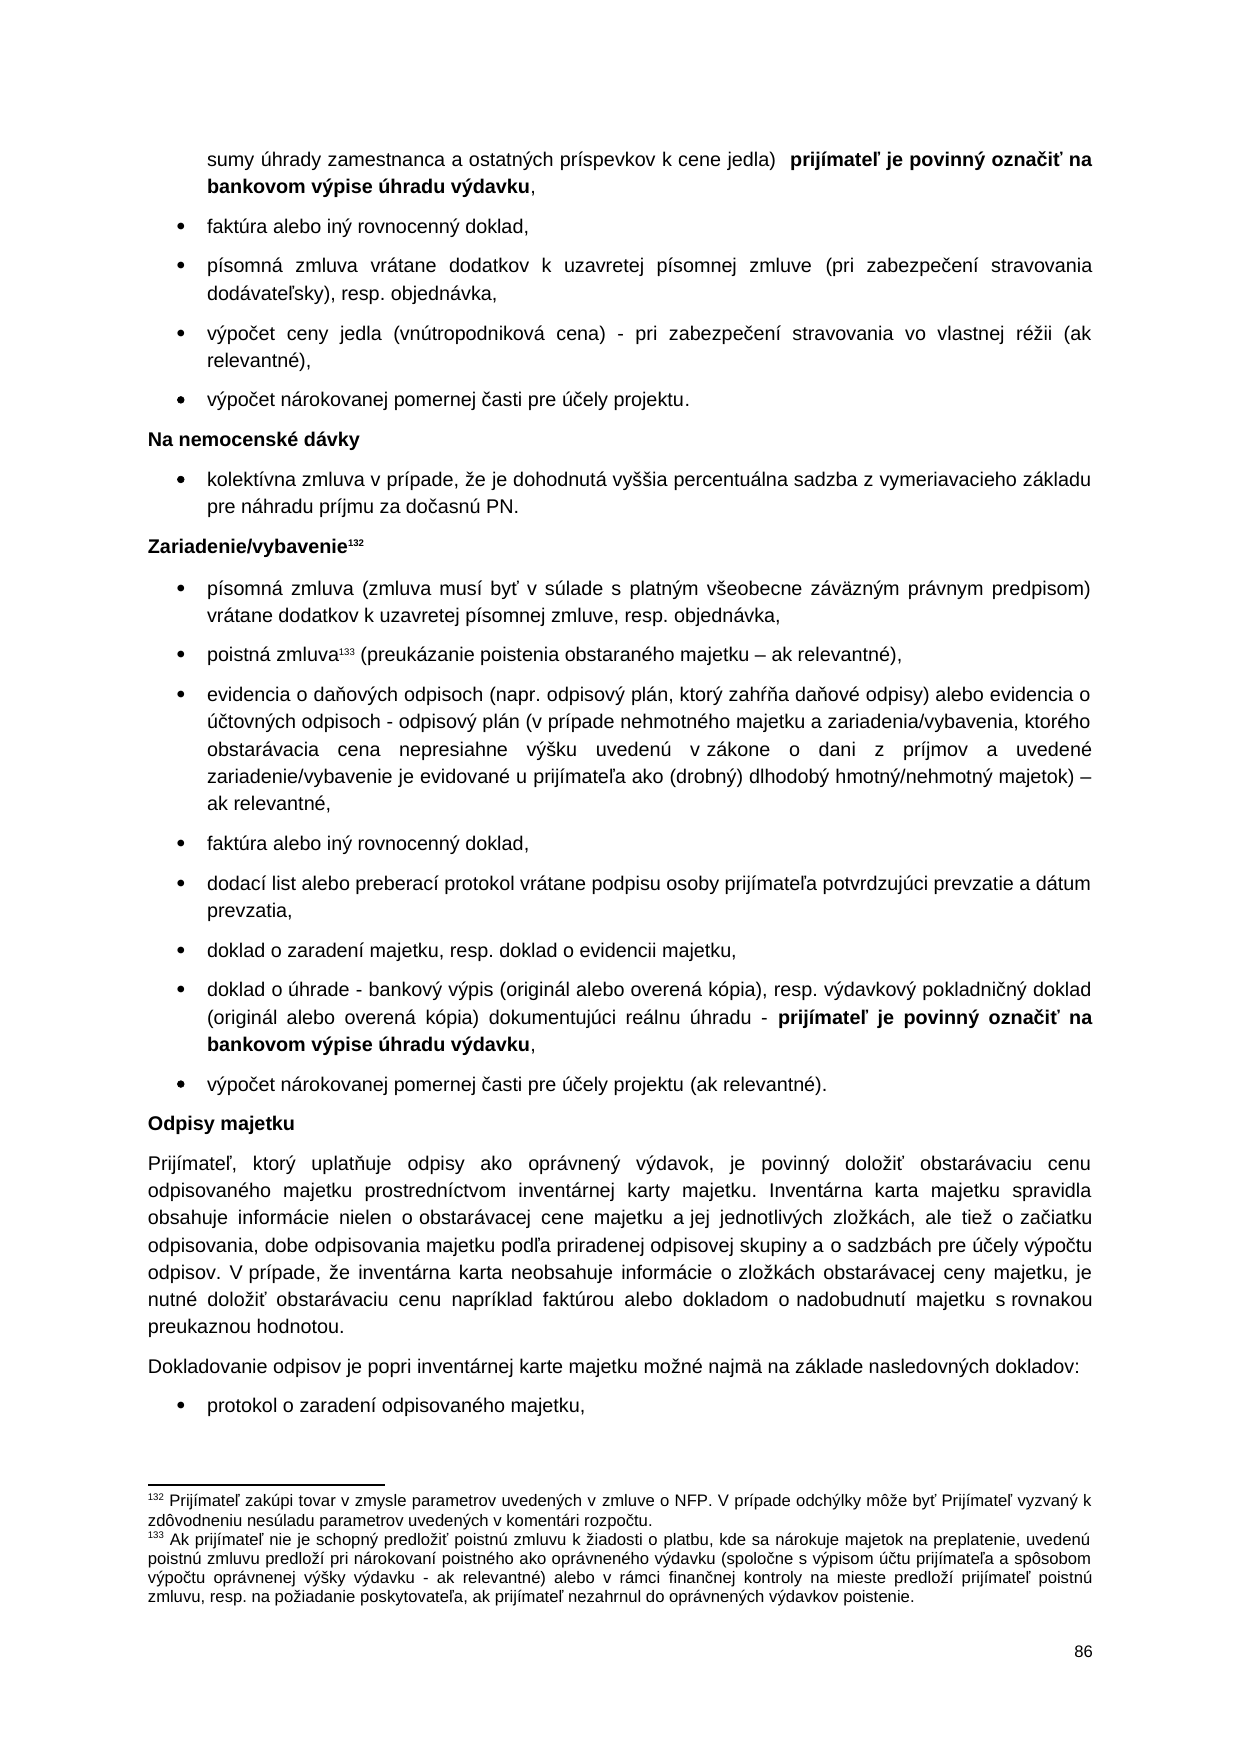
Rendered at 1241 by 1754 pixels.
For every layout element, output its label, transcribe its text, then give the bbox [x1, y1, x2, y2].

list faktúra alebo iný rovnocenný doklad, [177, 832, 1092, 854]
list faktúra alebo iný rovnocenný doklad, [177, 214, 1092, 237]
list doklad o zaradení majetku, resp. doklad o evidencii majetku, [177, 938, 1092, 961]
list písomná zmluva (zmluva musí byť v súlade s platným všeobecne záväzným právnym predpisom) vrátane dodatkov k uzavretej písomnej zmluve, resp. objednávka, [177, 576, 1092, 626]
text Na nemocenské dávky [148, 428, 1092, 451]
list kolektívna zmluva v prípade, že je dohodnutá vyššia percentuálna sadzba z vymeriavacieho základu pre náhradu príjmu za dočasnú PN. [177, 468, 1092, 518]
list výpočet ceny jedla (vnútropodniková cena) - pri zabezpečení stravovania vo vlastnej réžii (ak relevantné), [177, 321, 1092, 371]
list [177, 148, 1092, 198]
text Dokladovanie odpisov je popri inventárnej karte majetku možné najmä na základe nasledovných dokladov: [148, 1355, 1092, 1377]
text Prijímateľ, ktorý uplatňuje odpisy ako oprávnený výdavok, je povinný doložiť obstarávaciu cenu odpisovaného majetku prostredníctvom inventárnej karty majetku. Inventárna karta majetku spravidla obsahuje informácie nielen o obstarávacej cene majetku a jej jednotlivých zložkách, ale tiež o začiatku odpisovania, dobe odpisovania majetku podľa priradenej odpisovej skupiny a o sadzbách pre účely výpočtu odpisov. V prípade, že inventárna karta neobsahuje informácie o zložkách obstarávacej ceny majetku, je nutné doložiť obstarávaciu cenu napríklad faktúrou alebo dokladom o nadobudnutí majetku s rovnakou preukaznou hodnotou. [148, 1152, 1092, 1338]
text Odpisy majetku [148, 1112, 1092, 1135]
list doklad o úhrade - bankový výpis (originál alebo overená kópia), resp. výdavkový pokladničný doklad (originál alebo overená kópia) dokumentujúci reálnu úhradu - prijímateľ je povinný označiť na bankovom výpise úhradu výdavku, [177, 978, 1092, 1055]
list výpočet nárokovanej pomernej časti pre účely projektu (ak relevantné). [177, 1072, 1092, 1095]
list dodací list alebo preberací protokol vrátane podpisu osoby prijímateľa potvrdzujúci prevzatie a dátum prevzatia, [177, 871, 1092, 921]
list poistná zmluva (preukázanie poistenia obstaraného majetku – ak relevantné), [177, 643, 1092, 666]
list výpočet nárokovanej pomernej časti pre účely projektu. [177, 388, 1092, 411]
list protokol o zaradení odpisovaného majetku, [177, 1394, 1092, 1417]
list evidencia o daňových odpisoch (napr. odpisový plán, ktorý zahŕňa daňové odpisy) alebo evidencia o účtovných odpisoch - odpisový plán (v prípade nehmotného majetku a zariadenia/vybavenia, ktorého obstarávacia cena nepresiahne výšku uvedenú v zákone o dani z príjmov a uvedené zariadenie/vybavenie je evidované u prijímateľa ako (drobný) dlhodobý hmotný/nehmotný majetok) – ak relevantné, [177, 683, 1092, 815]
list písomná zmluva vrátane dodatkov k uzavretej písomnej zmluve (pri zabezpečení stravovania dodávateľsky), resp. objednávka, [177, 254, 1092, 304]
text Zariadenie/vybavenie [148, 535, 1092, 557]
